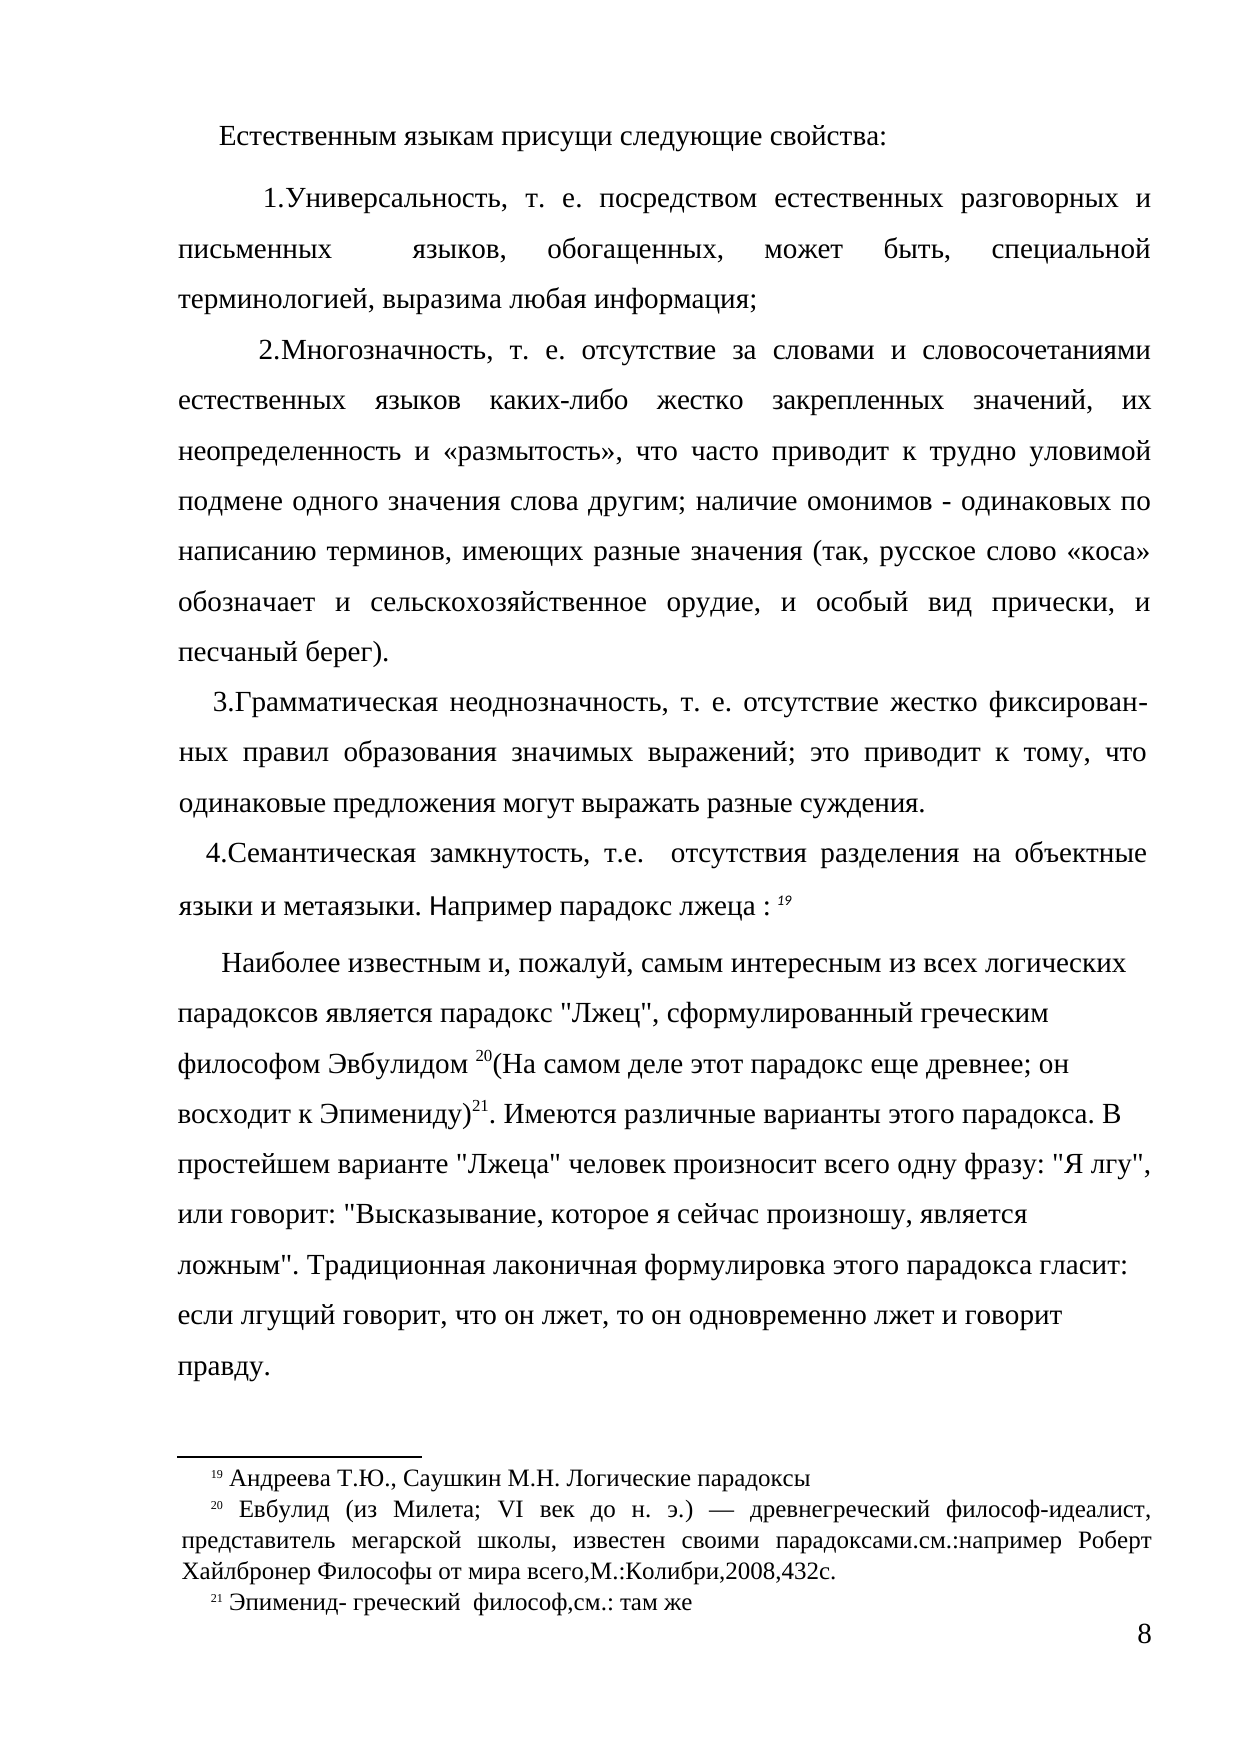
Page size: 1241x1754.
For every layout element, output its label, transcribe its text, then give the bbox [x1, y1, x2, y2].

text 4.Семантическая замкнутость, т.е. отсутствия разделения на объектные языки и метаязыки. Например парадокс лжеца : [179, 835, 1148, 922]
text 3.Грамматическая неоднозначность, т. е. отсутствие жестко фиксированных правил образования значимых выражений; это приводит к тому, что одинаковые предложения могут выражать разные суждения. [179, 684, 1148, 818]
text Естественным языкам присущи следующие свойства: [218, 118, 1152, 152]
text Наиболее известным и, пожалуй, самым интересным из всех логических парадоксов является парадокс "Лжец", сформулированный греческим философом Эвбулидом (На самом деле этот парадокс еще древнее; он восходит к Эпимениду). Имеются различные варианты этого парадокса. В простейшем варианте "Лжеца" человек произносит всего одну фразу: "Я лгу", или говорит: "Высказывание, которое я сейчас произношу, является ложным". Традиционная лаконичная формулировка этого парадокса гласит: если лгущий говорит, что он лжет, то он одновременно лжет и говорит правду. [177, 945, 1152, 1381]
text 2.Многозначность, т. е. отсутствие за словами и словосочетаниями естественных языков каких-либо жестко закрепленных значений, их неопределенность и «размытость», что часто приводит к трудно уловимой подмене одного значения слова другим; наличие омонимов - одинаковых по написанию терминов, имеющих разные значения (так, русское слово «коса» обозначает и сельскохозяйственное орудие, и особый вид прически, и песчаный берег). [178, 332, 1152, 667]
text 1.Универсальность, т. е. посредством естественных разговорных и письменных языков, обогащенных, может быть, специальной терминологией, выразима любая информация; [178, 180, 1152, 314]
